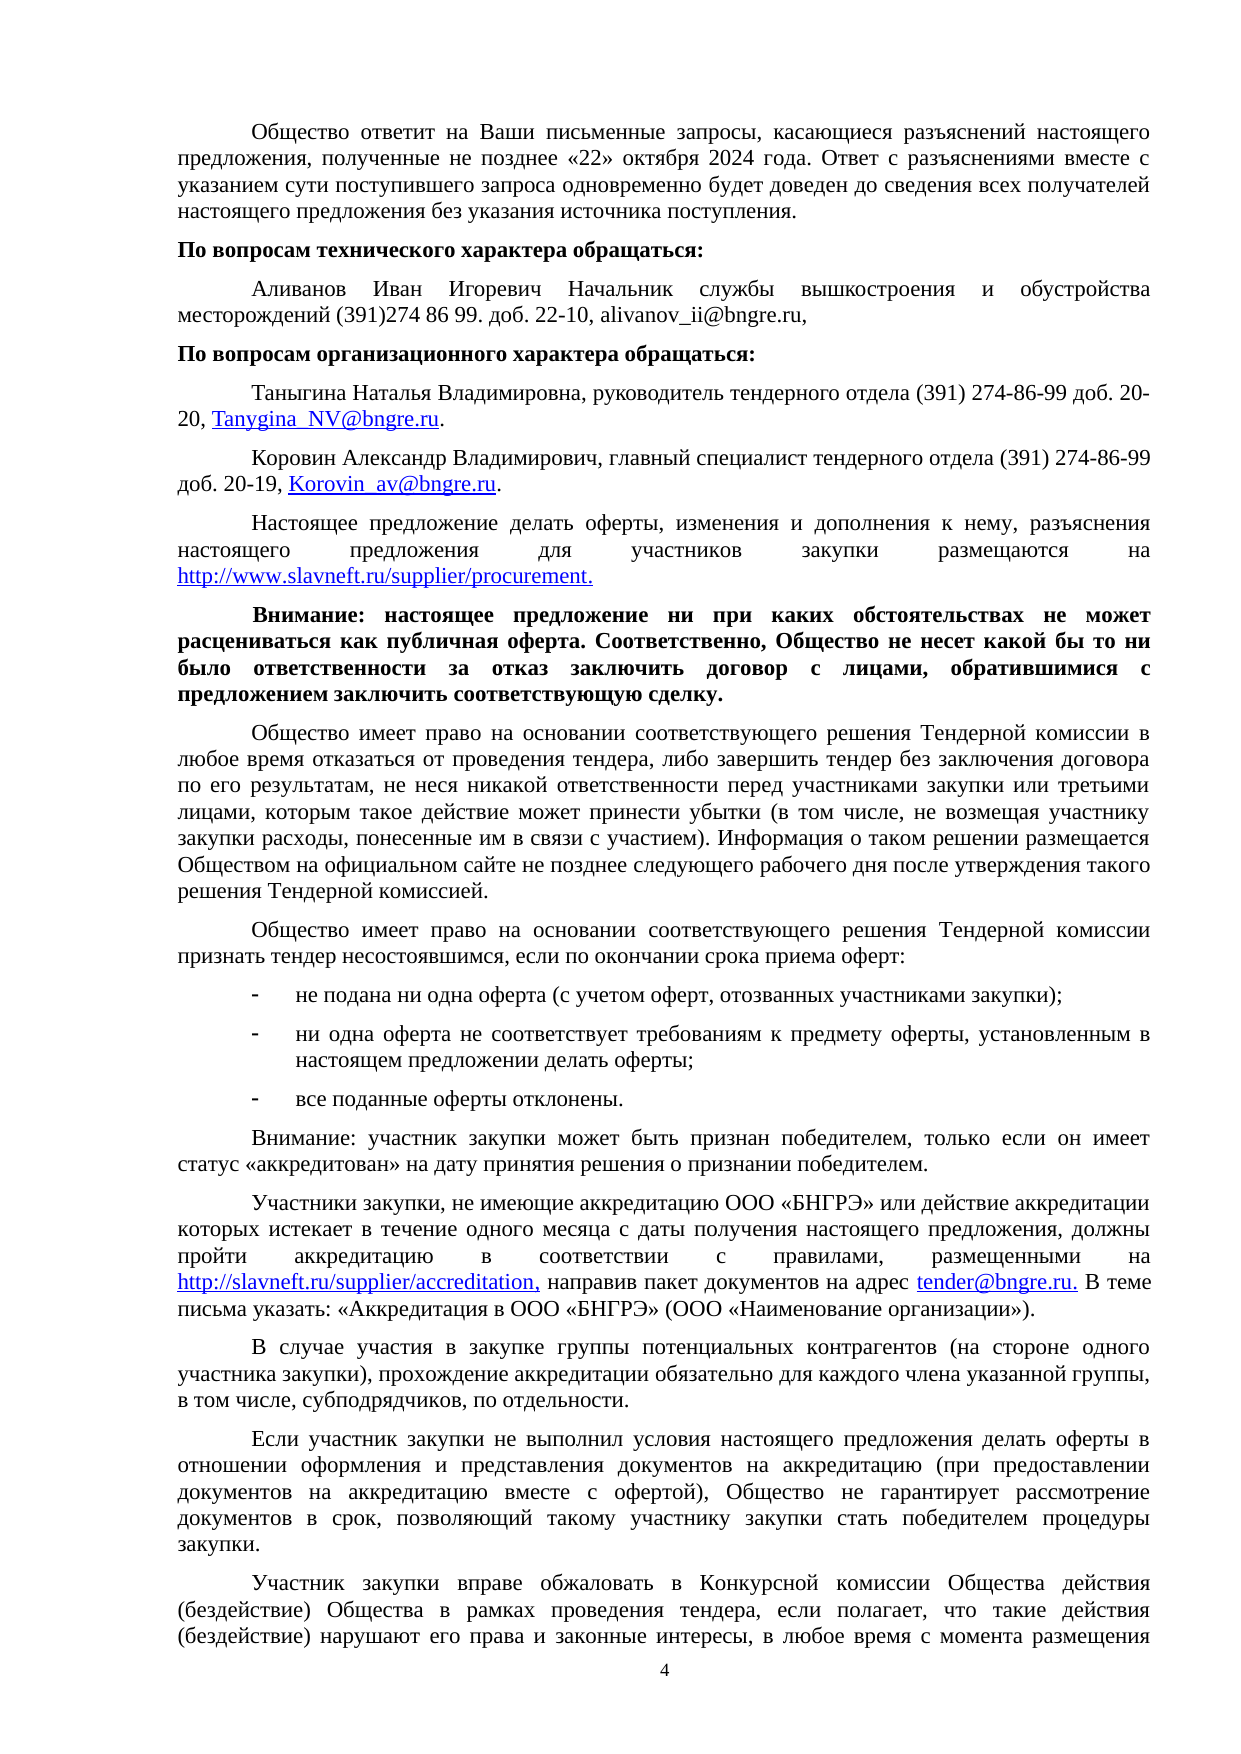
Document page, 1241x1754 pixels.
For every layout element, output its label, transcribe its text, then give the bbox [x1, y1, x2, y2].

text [177, 1569, 1152, 1648]
text В случае участия в закупке группы потенциальных контрагентов (на стороне одного участника закупки), прохождение аккредитации обязательно для каждого члена указанной группы, в том числе, субподрядчиков, по отдельности. [177, 1333, 1152, 1412]
text Коровин Александр Владимирович, главный специалист тендерного отдела (391) 274-86-99 доб. 20-19, Korovin_av@bngre.ru. [177, 444, 1152, 497]
text По вопросам технического характера обращаться: [177, 236, 1152, 262]
text Общество ответит на Ваши письменные запросы, касающиеся разъяснений настоящего предложения, полученные не позднее «22» октября 2024 года. Ответ с разъяснениями вместе с указанием сути поступившего запроса одновременно будет доведен до сведения всех получателей настоящего предложения без указания источника поступления. [177, 118, 1152, 223]
list ни одна оферта не соответствует требованиям к предмету оферты, установленным в настоящем предложении делать оферты; [251, 1020, 1152, 1073]
text По вопросам организационного характера обращаться: [177, 340, 1152, 366]
text Общество имеет право на основании соответствующего решения Тендерной комиссии в любое время отказаться от проведения тендера, либо завершить тендер без заключения договора по его результатам, не неся никакой ответственности перед участниками закупки или третьими лицами, которым такое действие может принести убытки (в том числе, не возмещая участнику закупки расходы, понесенные им в связи с участием). Информация о таком решении размещается Обществом на официальном сайте не позднее следующего рабочего дня после утверждения такого решения Тендерной комиссией. [177, 719, 1152, 903]
text Внимание: настоящее предложение ни при каких обстоятельствах не может расцениваться как публичная оферта. Соответственно, Общество не несет какой бы то ни было ответственности за отказ заключить договор с лицами, обратившимися с предложением заключить соответствующую сделку. [177, 601, 1152, 706]
text Участники закупки, не имеющие аккредитацию ООО «БНГРЭ» или действие аккредитации которых истекает в течение одного месяца с даты получения настоящего предложения, должны пройти аккредитацию в соответствии с правилами, размещенными на http://slavneft.ru/supplier/accreditation, направив пакет документов на адрес tender@bngre.ru. В теме письма указать: «Аккредитация в ООО «БНГРЭ» (ООО «Наименование организации»). [177, 1189, 1152, 1321]
text Настоящее предложение делать оферты, изменения и дополнения к нему, разъяснения настоящего предложения для участников закупки размещаются на http://www.slavneft.ru/supplier/procurement. [177, 509, 1152, 588]
text Общество имеет право на основании соответствующего решения Тендерной комиссии признать тендер несостоявшимся, если по окончании срока приема оферт: [177, 916, 1152, 968]
text Если участник закупки не выполнил условия настоящего предложения делать оферты в отношении оформления и представления документов на аккредитацию (при предоставлении документов на аккредитацию вместе с офертой), Общество не гарантирует рассмотрение документов в срок, позволяющий такому участнику закупки стать победителем процедуры закупки. [177, 1425, 1152, 1557]
list все поданные оферты отклонены. [251, 1085, 1152, 1111]
text Таныгина Наталья Владимировна, руководитель тендерного отдела (391) 274-86-99 доб. 20-20, Tanygina_NV@bngre.ru. [177, 379, 1152, 432]
list не подана ни одна оферта (с учетом оферт, отозванных участниками закупки); [251, 981, 1152, 1007]
text Аливанов Иван Игоревич Начальник службы вышкостроения и обустройства месторождений (391)274 86 99. доб. 22-10, alivanov_ii@bngre.ru, [177, 275, 1152, 328]
text Внимание: участник закупки может быть признан победителем, только если он имеет статус «аккредитован» на дату принятия решения о признании победителем. [177, 1124, 1152, 1177]
